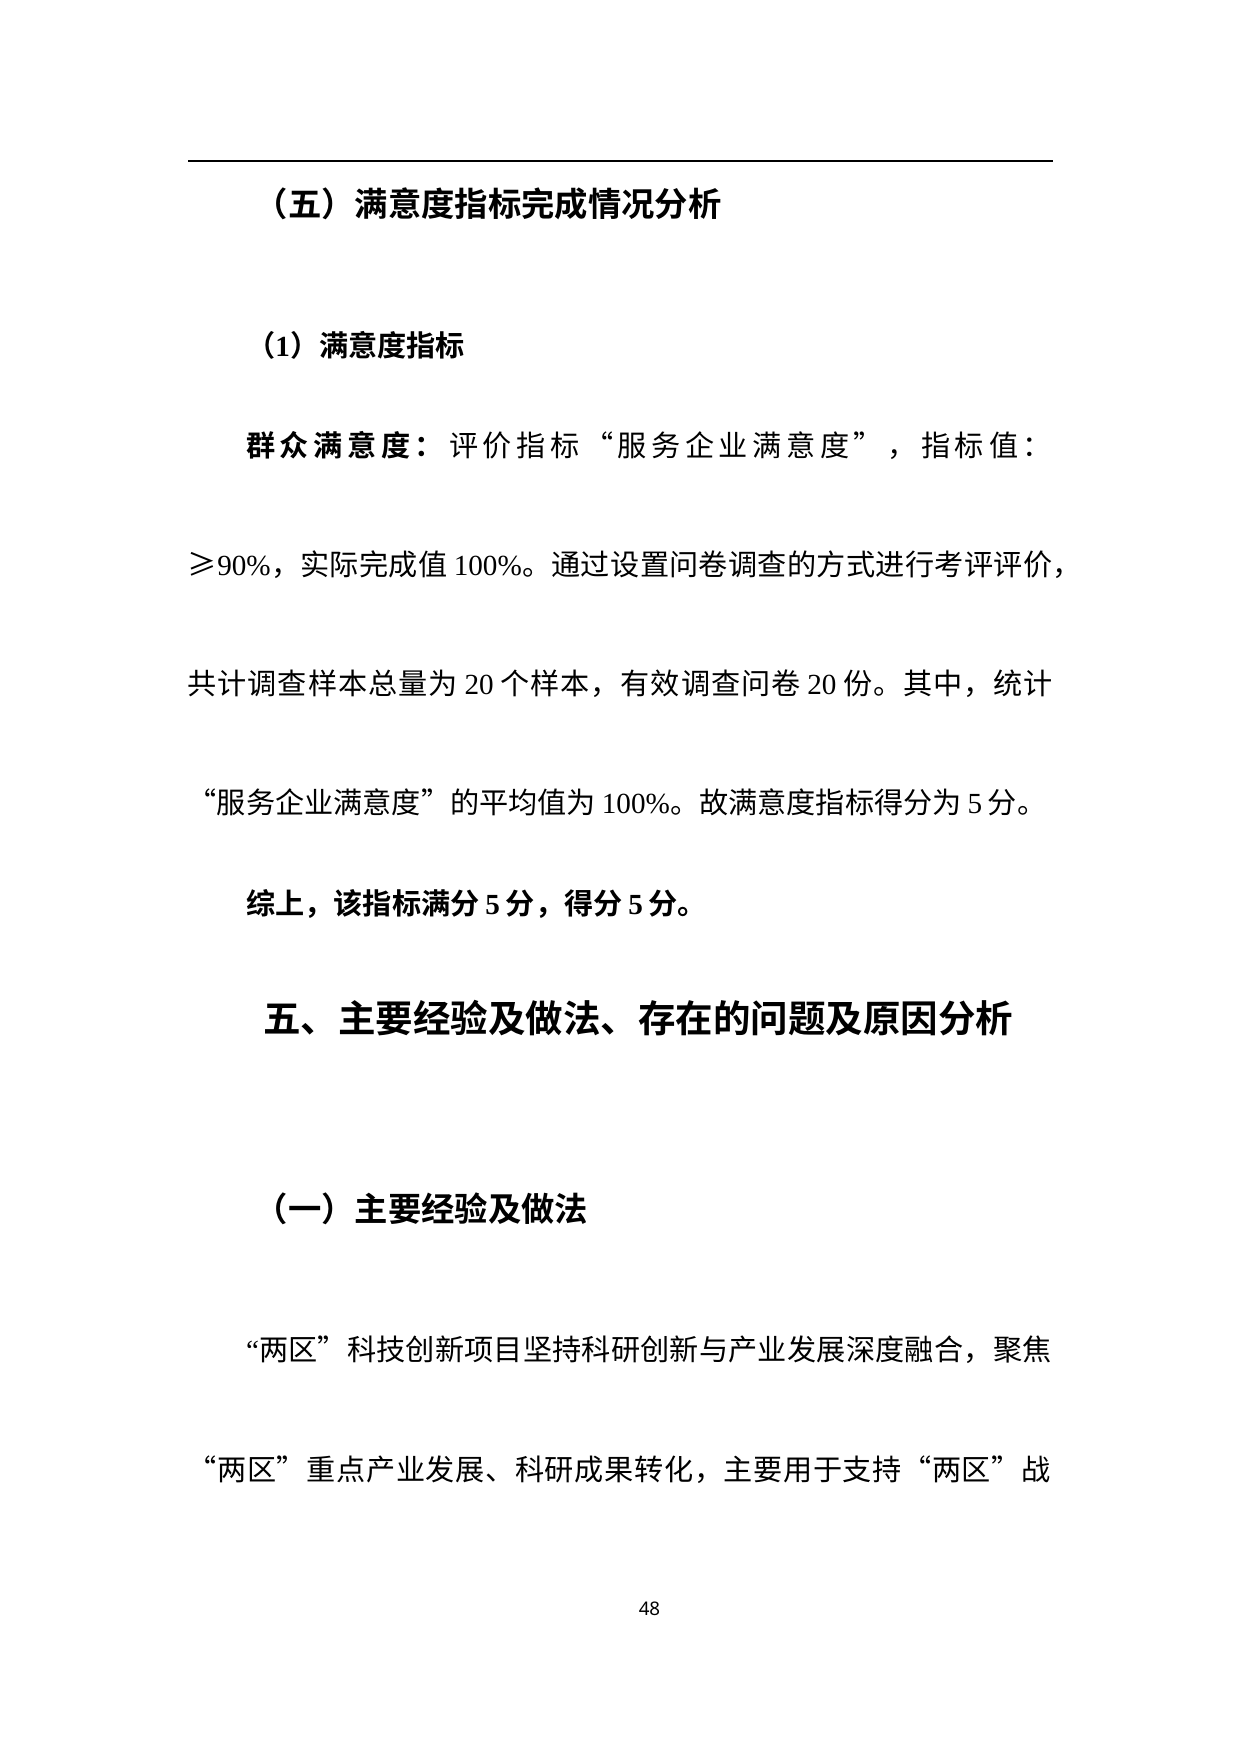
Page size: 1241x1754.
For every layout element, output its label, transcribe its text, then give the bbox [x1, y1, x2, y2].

text （1）满意度指标 [187, 304, 1053, 383]
subtitle （五）满意度指标完成情况分析 [187, 162, 1053, 241]
text 综上，该指标满分5分，得分5分。 [187, 862, 1053, 941]
text 群众满意度：评价指标“服务企业满意度”，指标值：≥90%，实际完成值100%。通过设置问卷调查的方式进行考评评价，共计调查样本总量为20个样本，有效调查问卷20份。其中，统计“服务企业满意度”的平均值为100%。故满意度指标得分为5分。 [187, 404, 1053, 841]
subtitle 五、主要经验及做法、存在的问题及原因分析 [187, 977, 1053, 1056]
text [187, 1308, 1053, 1507]
subtitle （一）主要经验及做法 [187, 1167, 1053, 1246]
